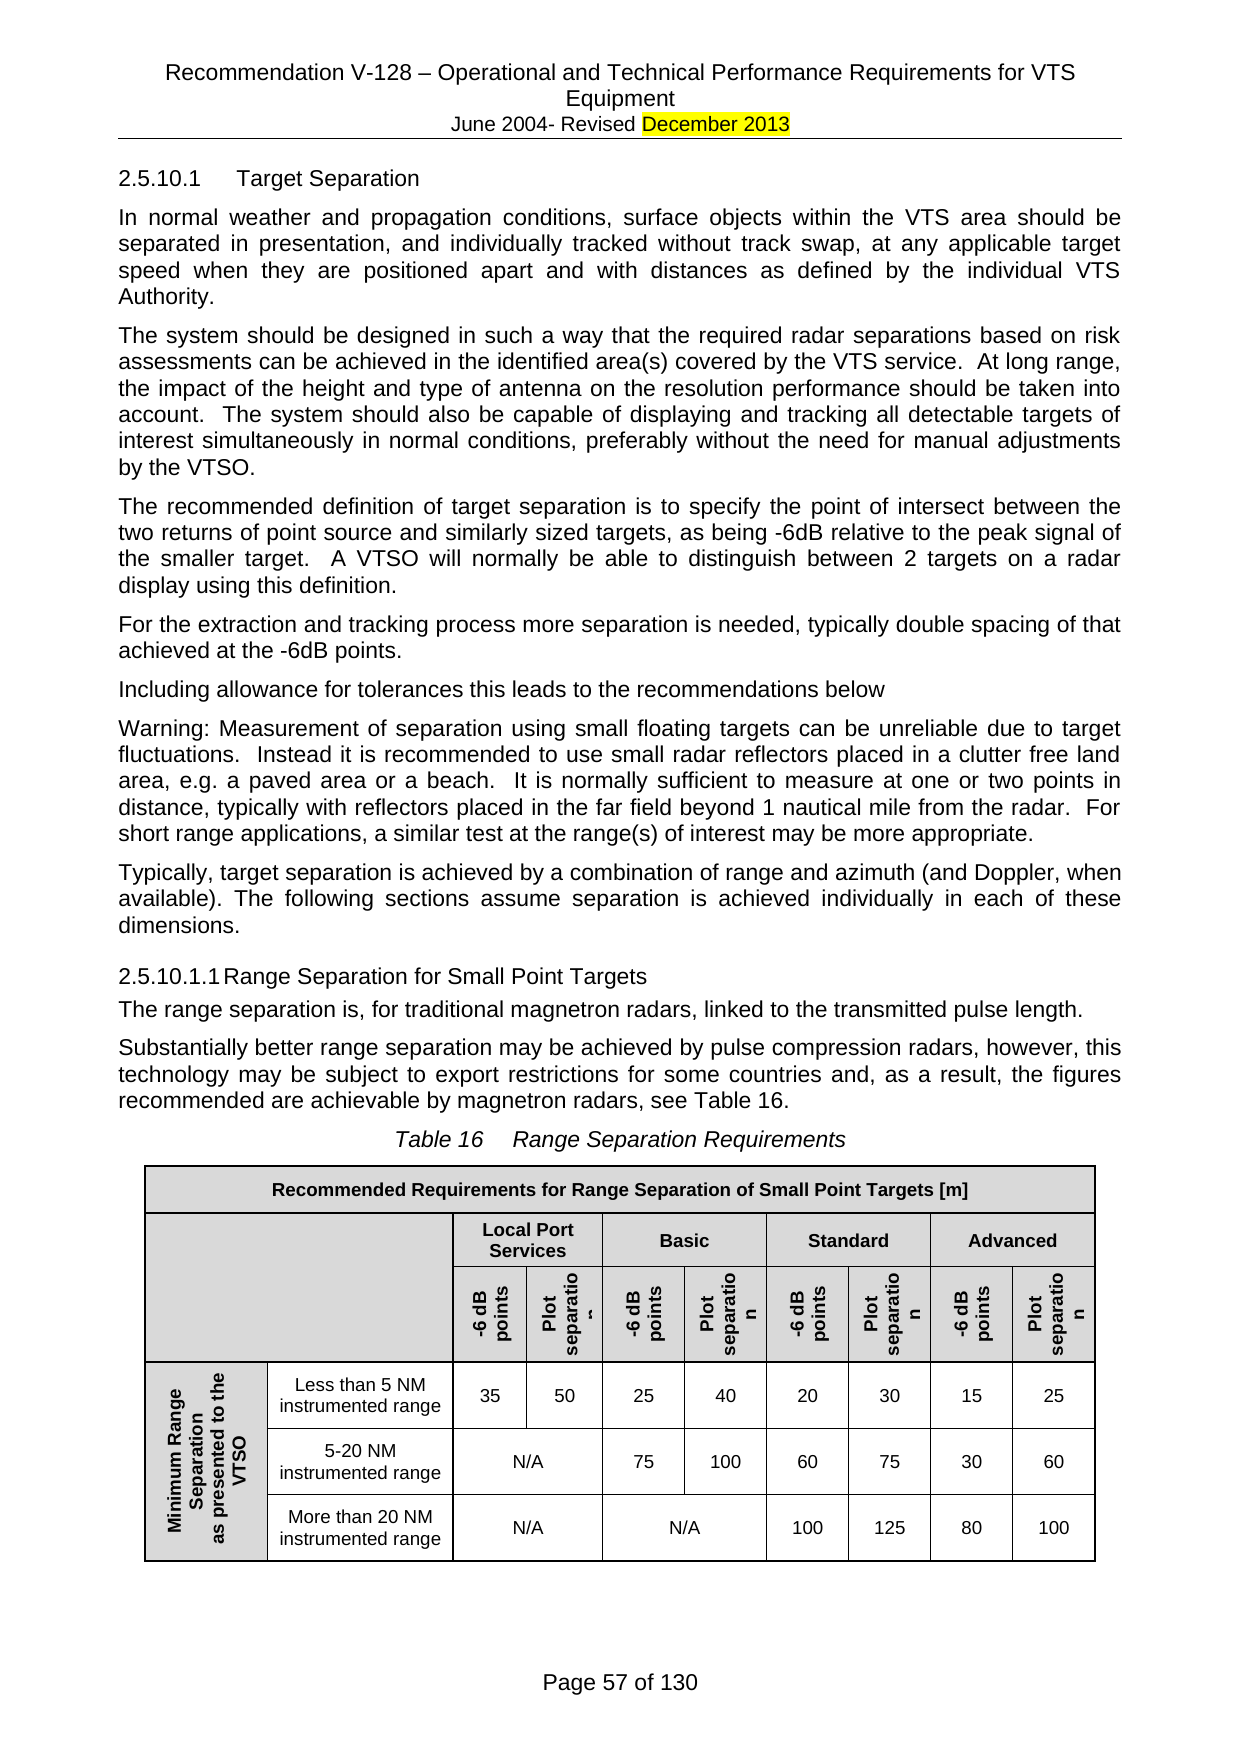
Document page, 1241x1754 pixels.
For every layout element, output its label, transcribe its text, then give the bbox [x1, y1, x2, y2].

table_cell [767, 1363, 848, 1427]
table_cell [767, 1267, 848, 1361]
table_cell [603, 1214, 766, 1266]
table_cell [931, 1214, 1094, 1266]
text The recommended definition of target separation is to specify the point of intersect between the two returns of point source and similarly sized targets, as being -6dB relative to the peak signal of the smaller target. A VTSO will normally be able to distinguish between 2 targets on a radar display using this definition. [118, 493, 1122, 598]
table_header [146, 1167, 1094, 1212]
text For the extraction and tracking process more separation is needed, typically double spacing of that achieved at the -6dB points. [118, 611, 1122, 663]
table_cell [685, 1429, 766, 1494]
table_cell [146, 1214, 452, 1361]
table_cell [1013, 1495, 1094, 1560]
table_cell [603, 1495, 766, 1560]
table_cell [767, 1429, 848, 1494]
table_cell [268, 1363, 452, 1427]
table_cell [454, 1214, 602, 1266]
text Range Separation Requirements [118, 1126, 1122, 1152]
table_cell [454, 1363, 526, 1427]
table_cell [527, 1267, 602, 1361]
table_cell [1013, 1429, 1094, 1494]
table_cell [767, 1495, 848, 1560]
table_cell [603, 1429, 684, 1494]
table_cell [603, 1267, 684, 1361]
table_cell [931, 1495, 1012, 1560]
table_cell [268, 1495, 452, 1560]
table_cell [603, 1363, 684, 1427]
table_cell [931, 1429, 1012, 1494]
text Including allowance for tolerances this leads to the recommendations below [118, 676, 1122, 702]
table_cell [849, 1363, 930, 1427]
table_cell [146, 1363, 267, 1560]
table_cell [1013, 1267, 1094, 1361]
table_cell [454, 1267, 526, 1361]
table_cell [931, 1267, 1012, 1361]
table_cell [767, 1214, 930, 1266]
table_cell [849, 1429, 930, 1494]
subtitle Range Separation for Small Point Targets [118, 963, 1122, 989]
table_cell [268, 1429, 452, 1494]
text Warning: Measurement of separation using small floating targets can be unreliable due to target fluctuations. Instead it is recommended to use small radar reflectors placed in a clutter free land area, e.g. a paved area or a beach. It is normally sufficient to measure at one or two points in distance, typically with reflectors placed in the far field beyond 1 nautical mile from the radar. For short range applications, a similar test at the range(s) of interest may be more appropriate. [118, 714, 1122, 846]
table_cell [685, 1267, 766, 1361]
text Substantially better range separation may be achieved by pulse compression radars, however, this technology may be subject to export restrictions for some countries and, as a result, the figures recommended are achievable by magnetron radars, see table 16. [118, 1034, 1122, 1113]
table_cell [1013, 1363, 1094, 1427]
text In normal weather and propagation conditions, surface objects within the VTS area should be separated in presentation, and individually tracked without track swap, at any applicable target speed when they are positioned apart and with distances as defined by the individual VTS Authority. [118, 204, 1122, 309]
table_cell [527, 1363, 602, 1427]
subtitle Target Separation [118, 165, 1122, 192]
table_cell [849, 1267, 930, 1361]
text The system should be designed in such a way that the required radar separations based on risk assessments can be achieved in the identified area(s) covered by the VTS service. At long range, the impact of the height and type of antenna on the resolution performance should be taken into account. The system should also be capable of displaying and tracking all detectable targets of interest simultaneously in normal conditions, preferably without the need for manual adjustments by the VTSO. [118, 322, 1122, 480]
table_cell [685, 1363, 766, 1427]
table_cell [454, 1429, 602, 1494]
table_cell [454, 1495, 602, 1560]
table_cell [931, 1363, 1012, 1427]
text Typically, target separation is achieved by a combination of range and azimuth (and Doppler, when available). The following sections assume separation is achieved individually in each of these dimensions. [118, 859, 1122, 938]
text The range separation is, for traditional magnetron radars, linked to the transmitted pulse length. [118, 996, 1122, 1022]
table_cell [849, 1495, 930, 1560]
